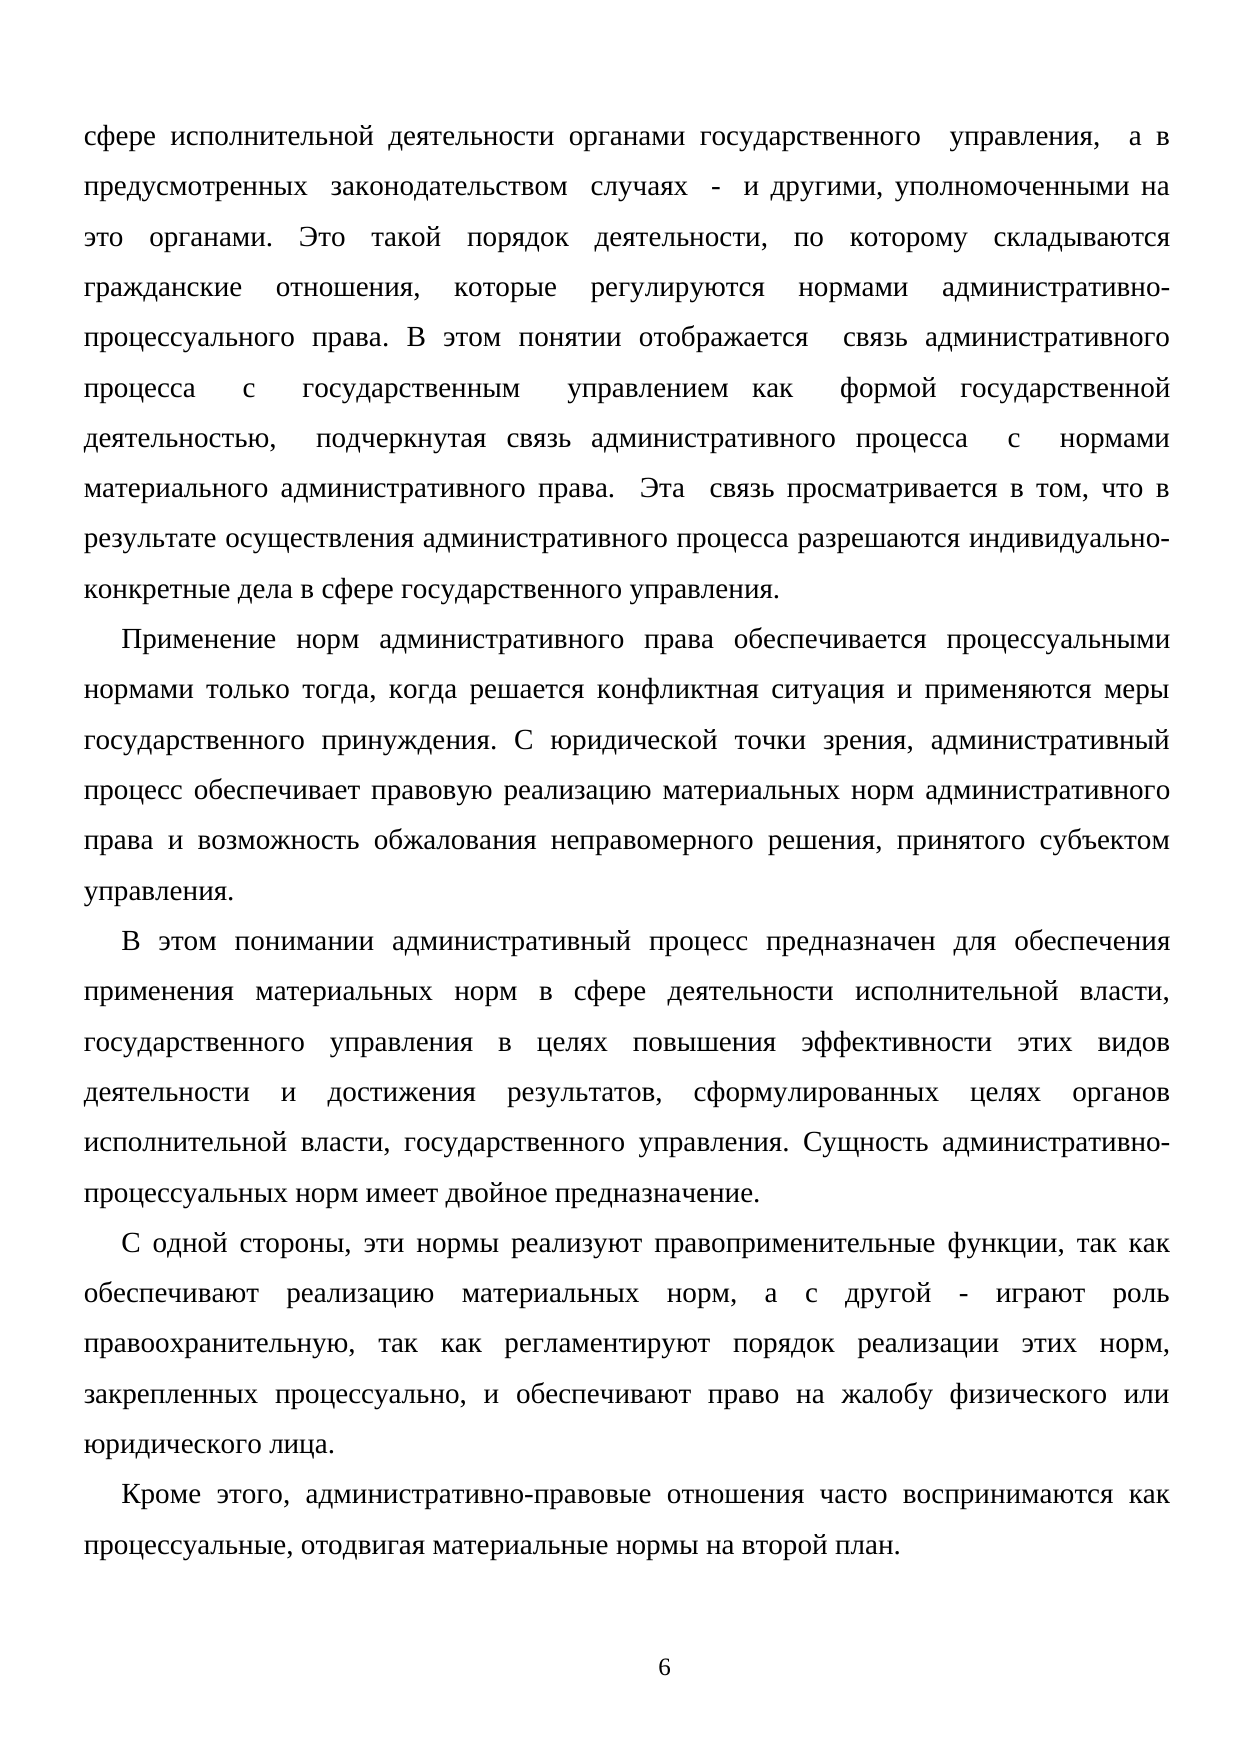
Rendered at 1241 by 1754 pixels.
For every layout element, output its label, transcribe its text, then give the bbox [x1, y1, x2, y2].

text В этом понимании административный процесс предназначен для обеспечения применения материальных норм в сфере деятельности исполнительной власти, государственного управления в целях повышения эффективности этих видов деятельности и достижения результатов, сформулированных целях органов исполнительной власти, государственного управления. Сущность административно-процессуальных норм имеет двойное предназначение. [83, 923, 1171, 1208]
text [83, 118, 1171, 604]
text Применение норм административного права обеспечивается процессуальными нормами только тогда, когда решается конфликтная ситуация и применяются меры государственного принуждения. С юридической точки зрения, административный процесс обеспечивает правовую реализацию материальных норм административного права и возможность обжалования неправомерного решения, принятого субъектом управления. [83, 621, 1171, 906]
text С одной стороны, эти нормы реализуют правоприменительные функции, так как обеспечивают реализацию материальных норм, а с другой - играют роль правоохранительную, так как регламентируют порядок реализации этих норм, закрепленных процессуально, и обеспечивают право на жалобу физического или юридического лица. [83, 1225, 1171, 1460]
text Кроме этого, административно-правовые отношения часто воспринимаются как процессуальные, отодвигая материальные нормы на второй план. [83, 1477, 1171, 1560]
